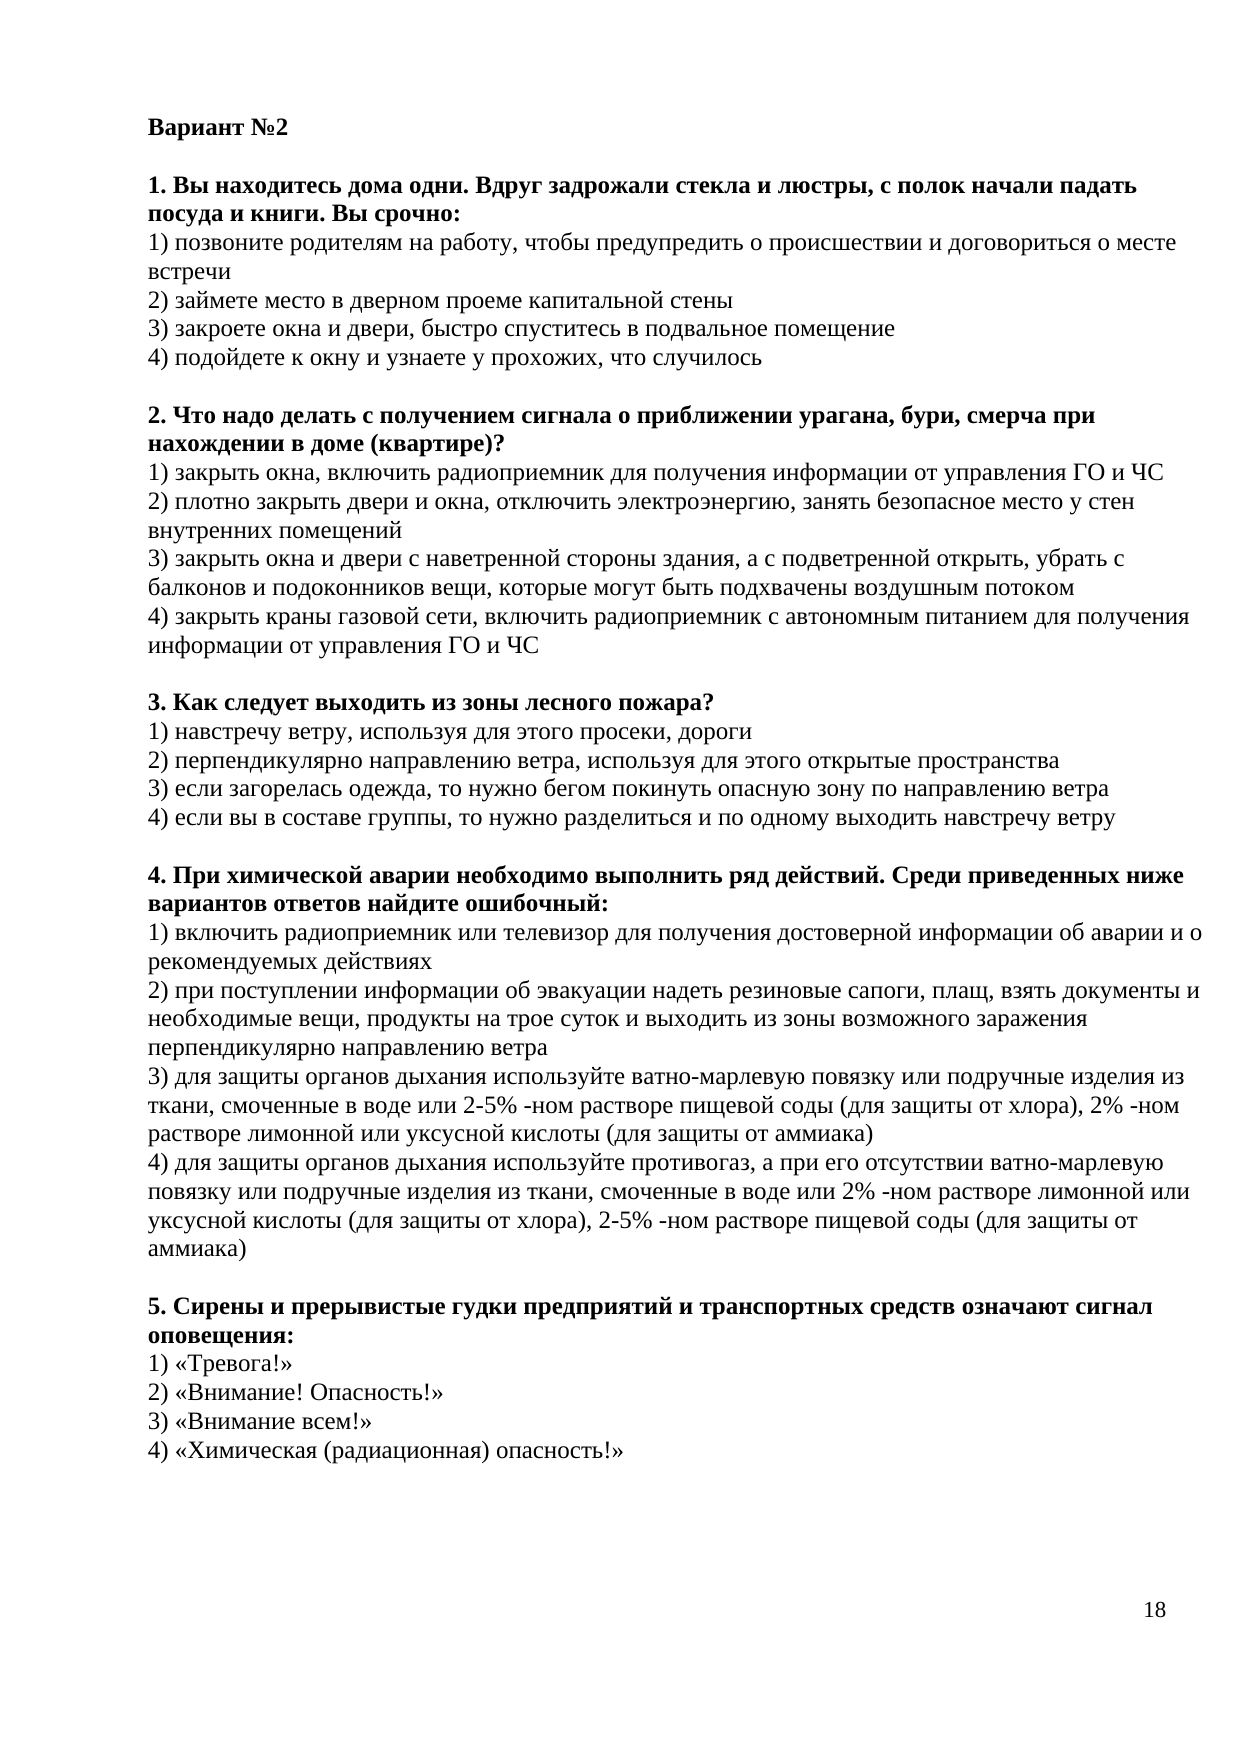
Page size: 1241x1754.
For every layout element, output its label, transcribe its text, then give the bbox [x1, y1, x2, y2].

text 1) позвоните родителям на работу, чтобы предупредить о происшествии и договориться о месте встречи [148, 227, 1218, 285]
text 4) «Химическая (радиационная) опасность!» [148, 1435, 1218, 1463]
text 5. Сирены и прерывистые гудки предприятий и транспортных средств означают сигнал оповещения: [148, 1291, 1218, 1348]
text 1) закрыть окна, включить радиоприемник для получения информации от управления ГО и ЧС [148, 457, 1218, 486]
text 1) «Тревога!» [148, 1348, 1218, 1377]
text 3) «Внимание всем!» [148, 1406, 1218, 1435]
text 4. При химической аварии необходимо выполнить ряд действий. Среди приведенных ниже вариантов ответов найдите ошибочный: [148, 860, 1218, 917]
text 2) «Внимание! Опасность!» [148, 1377, 1218, 1406]
text 3) закроете окна и двери, быстро спуститесь в подвальное помещение [148, 313, 1218, 342]
text 2. Что надо делать с получением сигнала о приближении урагана, бури, смерча при нахождении в доме (квартире)? [148, 400, 1218, 457]
text 4) подойдете к окну и узнаете у прохожих, что случилось [148, 342, 1218, 371]
text 1. Вы находитесь дома одни. Вдруг задрожали стекла и люстры, с полок начали падать посуда и книги. Вы срочно: [148, 170, 1218, 227]
text 4) закрыть краны газовой сети, включить радиоприемник с автономным питанием для получения информации от управления ГО и ЧС [148, 601, 1218, 658]
text 2) плотно закрыть двери и окна, отключить электроэнергию, занять безопасное место у стен внутренних помещений [148, 486, 1218, 543]
text 2) займете место в дверном проеме капитальной стены [148, 285, 1218, 313]
text 3. Как следует выходить из зоны лесного пожара? [148, 687, 1218, 716]
text 2) при поступлении информации об эвакуации надеть резиновые сапоги, плащ, взять документы и необходимые вещи, продукты на трое суток и выходить из зоны возможного заражения перпендикулярно направлению ветра [148, 975, 1218, 1061]
text 3) для защиты органов дыхания используйте ватно-марлевую повязку или подручные изделия из ткани, смоченные в воде или 2-5% -ном растворе пищевой соды (для защиты от хлора), 2% -ном растворе лимонной или уксусной кислоты (для защиты от аммиака) [148, 1061, 1218, 1147]
text Вариант №2 [148, 112, 1218, 141]
text 1) включить радиоприемник или телевизор для получения достоверной информации об аварии и о рекомендуемых действиях [148, 917, 1218, 975]
text 4) если вы в составе группы, то нужно разделиться и по одному выходить навстречу ветру [148, 802, 1218, 831]
text 1) навстречу ветру, используя для этого просеки, дороги [148, 716, 1218, 745]
text 3) закрыть окна и двери с наветренной стороны здания, а с подветренной открыть, убрать с балконов и подоконников вещи, которые могут быть подхвачены воздушным потоком [148, 543, 1218, 601]
text 3) если загорелась одежда, то нужно бегом покинуть опасную зону по направлению ветра [148, 773, 1218, 802]
text 4) для защиты органов дыхания используйте противогаз, а при его отсутствии ватно-марлевую повязку или подручные изделия из ткани, смоченные в воде или 2% -ном растворе лимонной или уксусной кислоты (для защиты от хлора), 2-5% -ном растворе пищевой соды (для защиты от аммиака) [148, 1147, 1218, 1262]
text 2) перпендикулярно направлению ветра, используя для этого открытые пространства [148, 745, 1218, 773]
